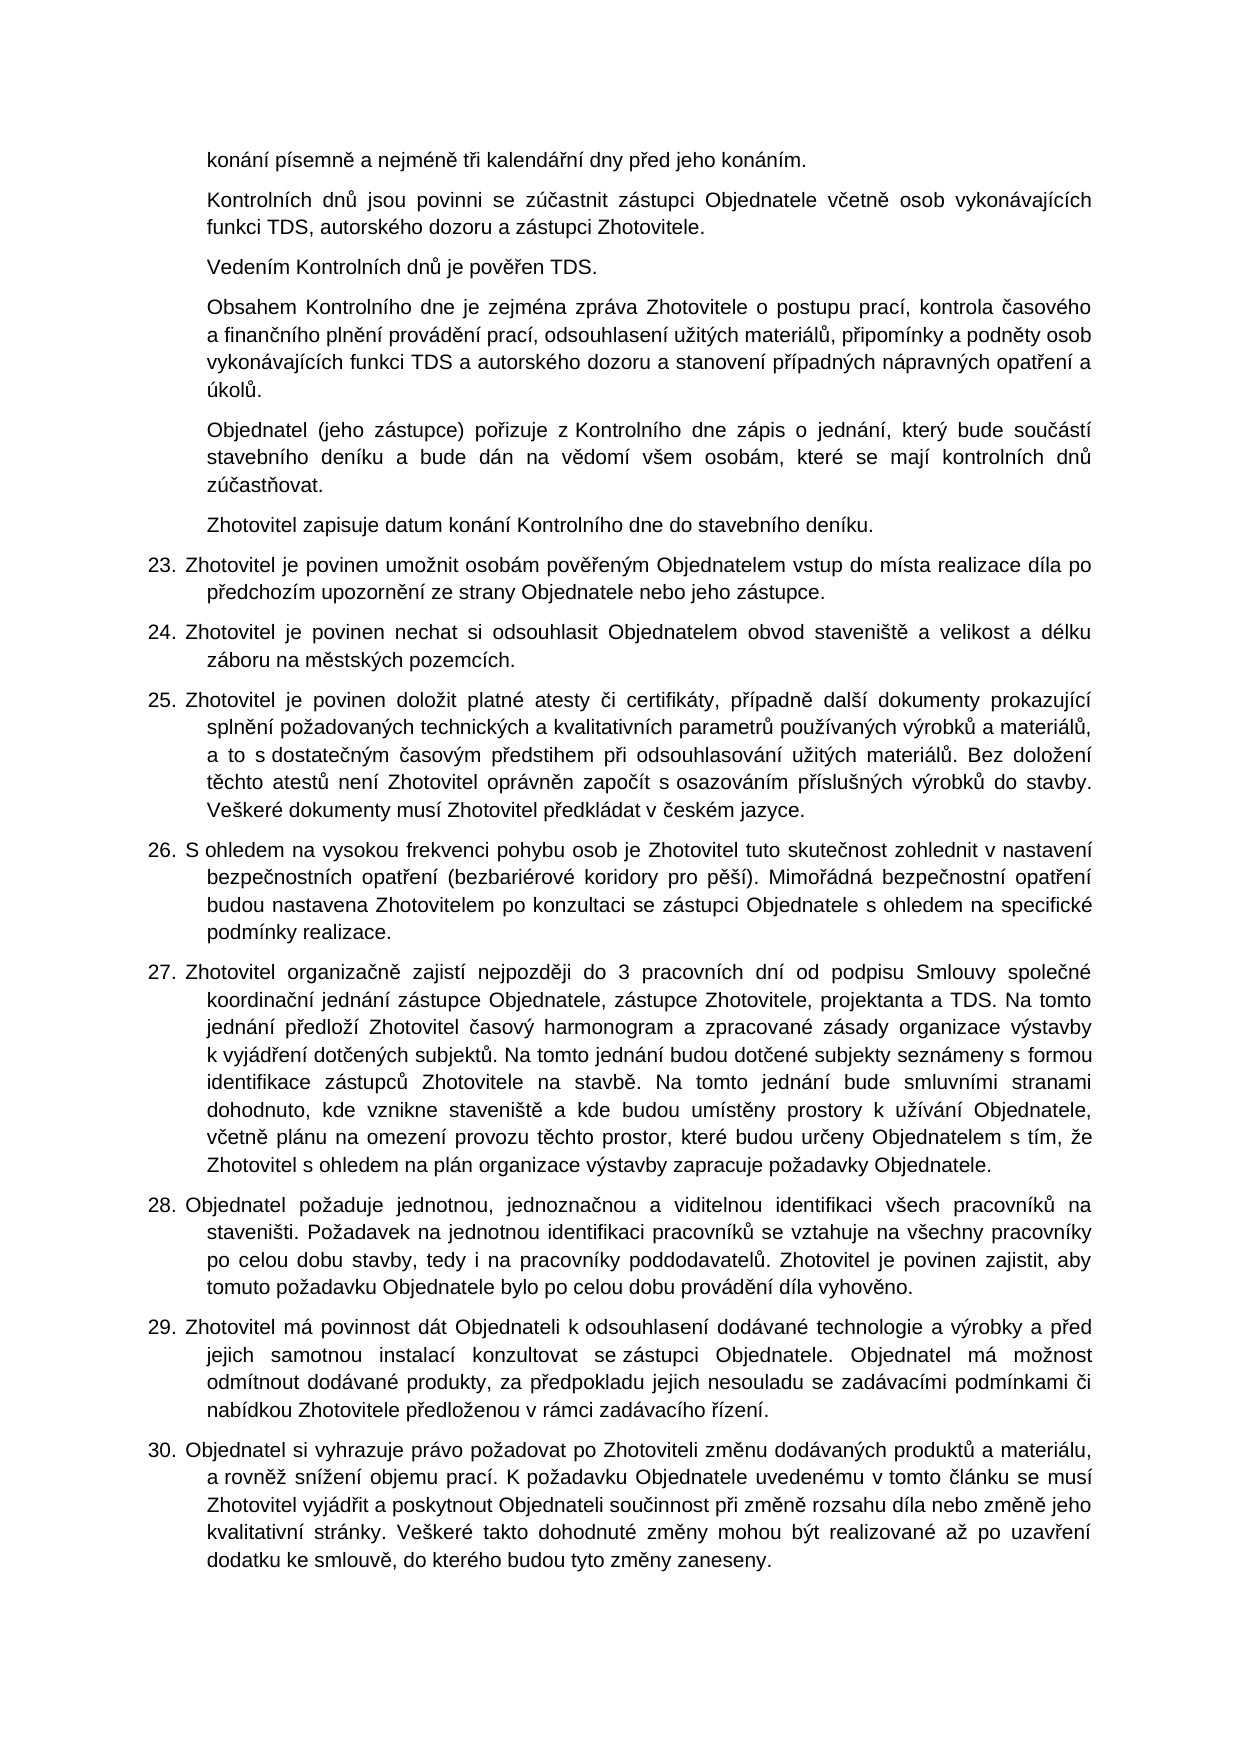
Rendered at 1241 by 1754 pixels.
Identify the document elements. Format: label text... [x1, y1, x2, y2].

list Zhotovitel je povinen doložit platné atesty či certifikáty, případně další dokumenty prokazující splnění požadovaných technických a kvalitativních parametrů používaných výrobků a materiálů, a to s dostatečným časovým předstihem při odsouhlasování užitých materiálů. Bez doložení těchto atestů není Zhotovitel oprávněn započít s osazováním příslušných výrobků do stavby. Veškeré dokumenty musí Zhotovitel předkládat v českém jazyce. [148, 688, 1093, 822]
list Zhotovitel organizačně zajistí nejpozději do 3 pracovních dní od podpisu Smlouvy společné koordinační jednání zástupce Objednatele, zástupce Zhotovitele, projektanta a TDS. Na tomto jednání předloží Zhotovitel časový harmonogram a zpracované zásady organizace výstavby k vyjádření dotčených subjektů. Na tomto jednání budou dotčené subjekty seznámeny s formou identifikace zástupců Zhotovitele na stavbě. Na tomto jednání bude smluvními stranami dohodnuto, kde vznikne staveniště a kde budou umístěny prostory k užívání Objednatele, včetně plánu na omezení provozu těchto prostor, které budou určeny Objednatelem s tím, že Zhotovitel s ohledem na plán organizace výstavby zapracuje požadavky Objednatele. [148, 960, 1093, 1177]
list S ohledem na vysokou frekvenci pohybu osob je Zhotovitel tuto skutečnost zohlednit v nastavení bezpečnostních opatření (bezbariérové koridory pro pěší). Mimořádná bezpečnostní opatření budou nastavena Zhotovitelem po konzultaci se zástupci Objednatele s ohledem na specifické podmínky realizace. [148, 838, 1093, 944]
text Kontrolních dnů jsou povinni se zúčastnit zástupci Objednatele včetně osob vykonávajících funkci TDS, autorského dozoru a zástupci Zhotovitele. [207, 188, 1093, 239]
list Zhotovitel je povinen umožnit osobám pověřeným Objednatelem vstup do místa realizace díla po předchozím upozornění ze strany Objednatele nebo jeho zástupce. [148, 553, 1093, 604]
list Zhotovitel má povinnost dát Objednateli k odsouhlasení dodávané technologie a výrobky a před jejich samotnou instalací konzultovat se zástupci Objednatele. Objednatel má možnost odmítnout dodávané produkty, za předpokladu jejich nesouladu se zadávacími podmínkami či nabídkou Zhotovitele předloženou v rámci zadávacího řízení. [148, 1315, 1093, 1422]
list Objednatel požaduje jednotnou, jednoznačnou a viditelnou identifikaci všech pracovníků na staveništi. Požadavek na jednotnou identifikaci pracovníků se vztahuje na všechny pracovníky po celou dobu stavby, tedy i na pracovníky poddodavatelů. Zhotovitel je povinen zajistit, aby tomuto požadavku Objednatele bylo po celou dobu provádění díla vyhověno. [148, 1193, 1093, 1299]
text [207, 148, 1093, 172]
list Zhotovitel je povinen nechat si odsouhlasit Objednatelem obvod staveniště a velikost a délku záboru na městských pozemcích. [148, 620, 1093, 672]
list Objednatel si vyhrazuje právo požadovat po Zhotoviteli změnu dodávaných produktů a materiálu, a rovněž snížení objemu prací. K požadavku Objednatele uvedenému v tomto článku se musí Zhotovitel vyjádřit a poskytnout Objednateli součinnost při změně rozsahu díla nebo změně jeho kvalitativní stránky. Veškeré takto dohodnuté změny mohou být realizované až po uzavření dodatku ke smlouvě, do kterého budou tyto změny zaneseny. [148, 1438, 1093, 1572]
text Obsahem Kontrolního dne je zejména zpráva Zhotovitele o postupu prací, kontrola časového a finančního plnění provádění prací, odsouhlasení užitých materiálů, připomínky a podněty osob vykonávajících funkci TDS a autorského dozoru a stanovení případných nápravných opatření a úkolů. [207, 295, 1093, 402]
text Objednatel (jeho zástupce) pořizuje z Kontrolního dne zápis o jednání, který bude součástí stavebního deníku a bude dán na vědomí všem osobám, které se mají kontrolních dnů zúčastňovat. [207, 418, 1093, 497]
text Zhotovitel zapisuje datum konání Kontrolního dne do stavebního deníku. [207, 513, 1093, 537]
text Vedením Kontrolních dnů je pověřen TDS. [207, 255, 1093, 279]
